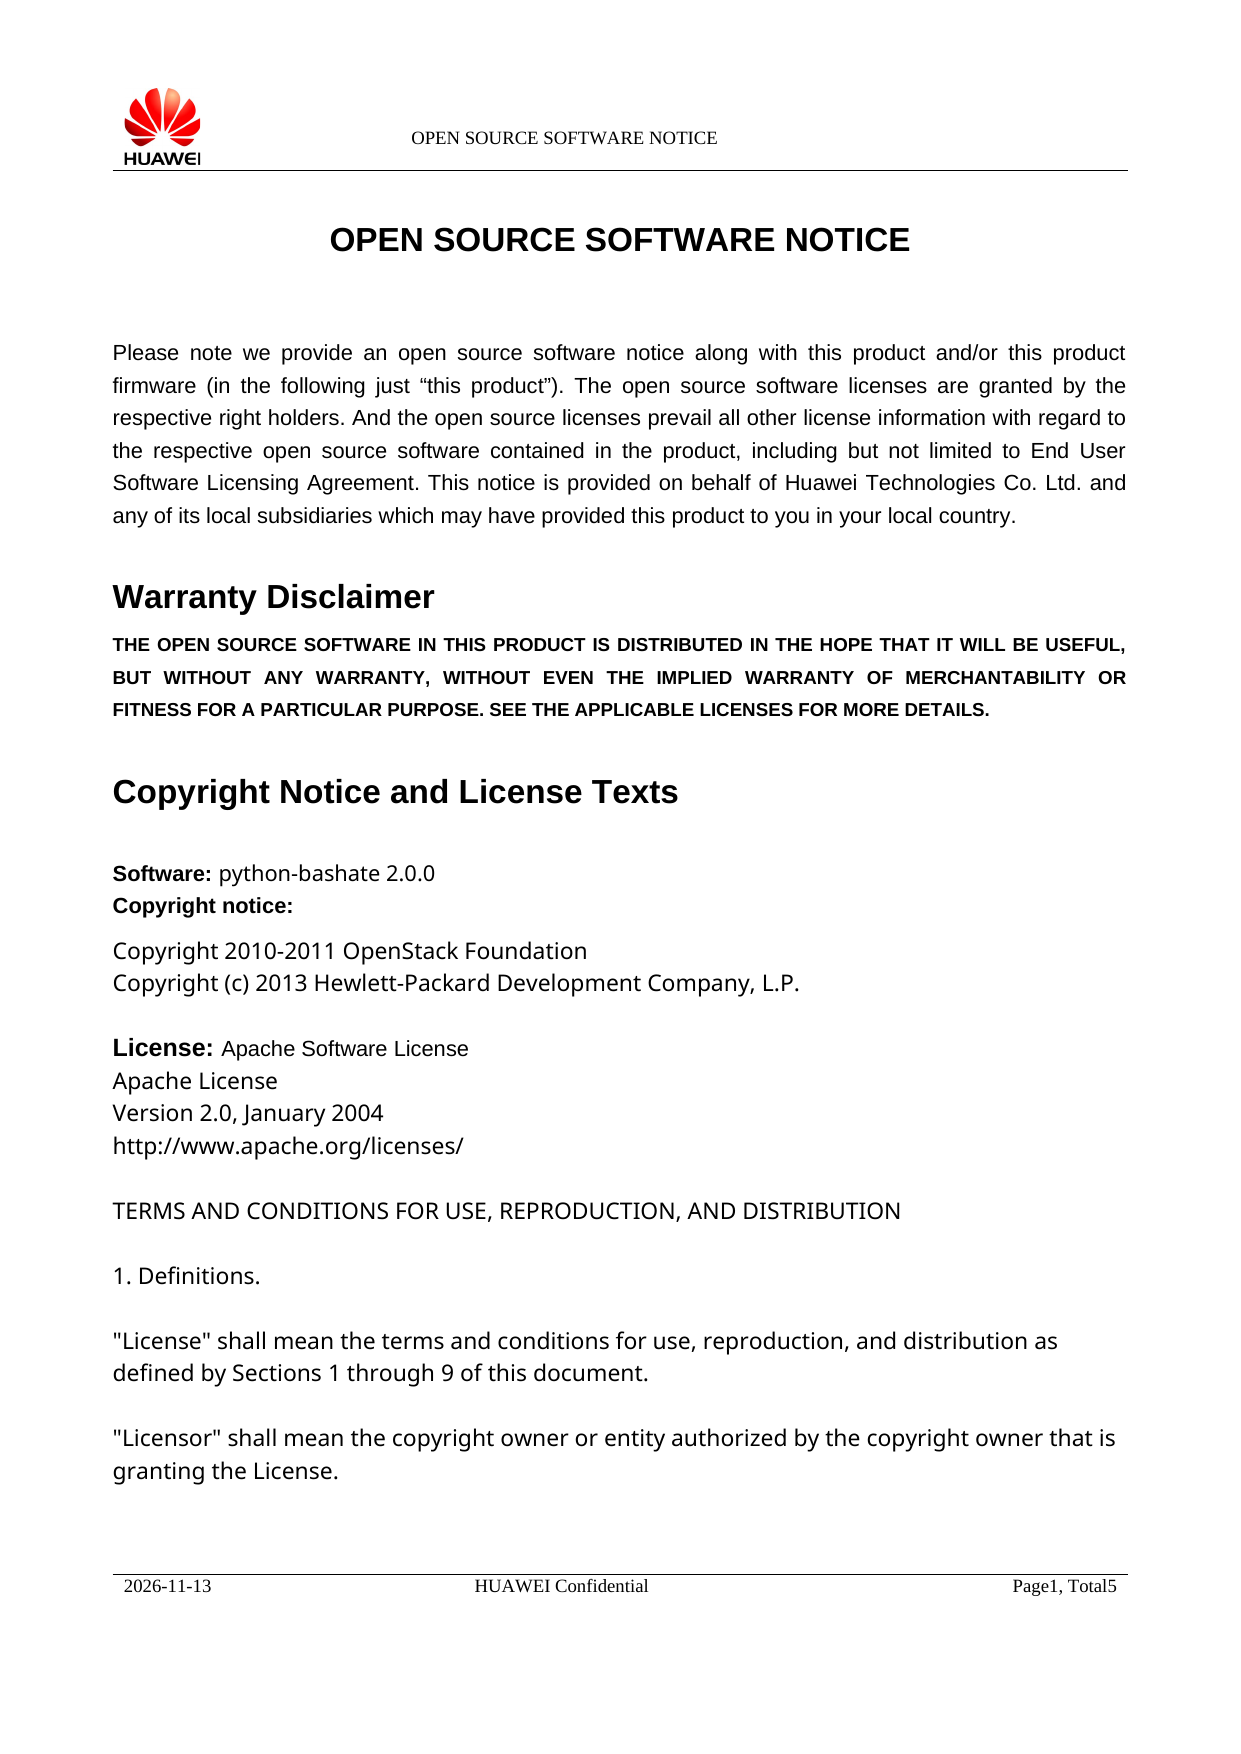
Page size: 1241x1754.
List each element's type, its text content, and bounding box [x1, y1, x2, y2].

text Warranty Disclaimer [112, 564, 1128, 629]
text "Licensor" shall mean the copyright owner or entity authorized by the copyright owner that is granting the License. [112, 1421, 1128, 1486]
text Copyright 2010-2011 OpenStack Foundation Copyright (c) 2013 Hewlett-Packard Development Company, L.P. [112, 934, 1128, 1031]
text 1. Definitions. [112, 1259, 1128, 1291]
text Copyright notice: [112, 889, 1128, 921]
text Apache License [112, 1064, 1128, 1096]
text Copyright Notice and License Texts [112, 759, 1128, 824]
text "License" shall mean the terms and conditions for use, reproduction, and distribution as defined by Sections 1 through 9 of this document. [112, 1324, 1128, 1389]
text TERMS AND CONDITIONS FOR USE, REPRODUCTION, AND DISTRIBUTION [112, 1194, 1128, 1226]
picture [124, 88, 201, 165]
text OPEN SOURCE SOFTWARE NOTICE [112, 206, 1128, 271]
title Software: python-bashate 2.0.0 [112, 856, 1128, 889]
text License: Apache Software License [112, 1031, 1128, 1064]
text Please note we provide an open source software notice along with this product and/or this product firmware (in the following just “this product”). The open source software licenses are granted by the respective right holders. And the open source licenses prevail all other license information with regard to the respective open source software contained in the product, including but not limited to End User Software Licensing Agreement. This notice is provided on behalf of Huawei Technologies Co. Ltd. and any of its local subsidiaries which may have provided this product to you in your local country. [112, 336, 1128, 531]
text http://www.apache.org/licenses/ [112, 1129, 1128, 1161]
text Version 2.0, January 2004 [112, 1096, 1128, 1129]
text The open source software in this product is distributed in the hope that it will be useful, but WITHOUT ANY WARRANTY, without even the implied warranty of MERCHANTABILITY or FITNESS FOR A PARTICULAR PURPOSE. See the applicable licenses for more details. [112, 629, 1128, 726]
